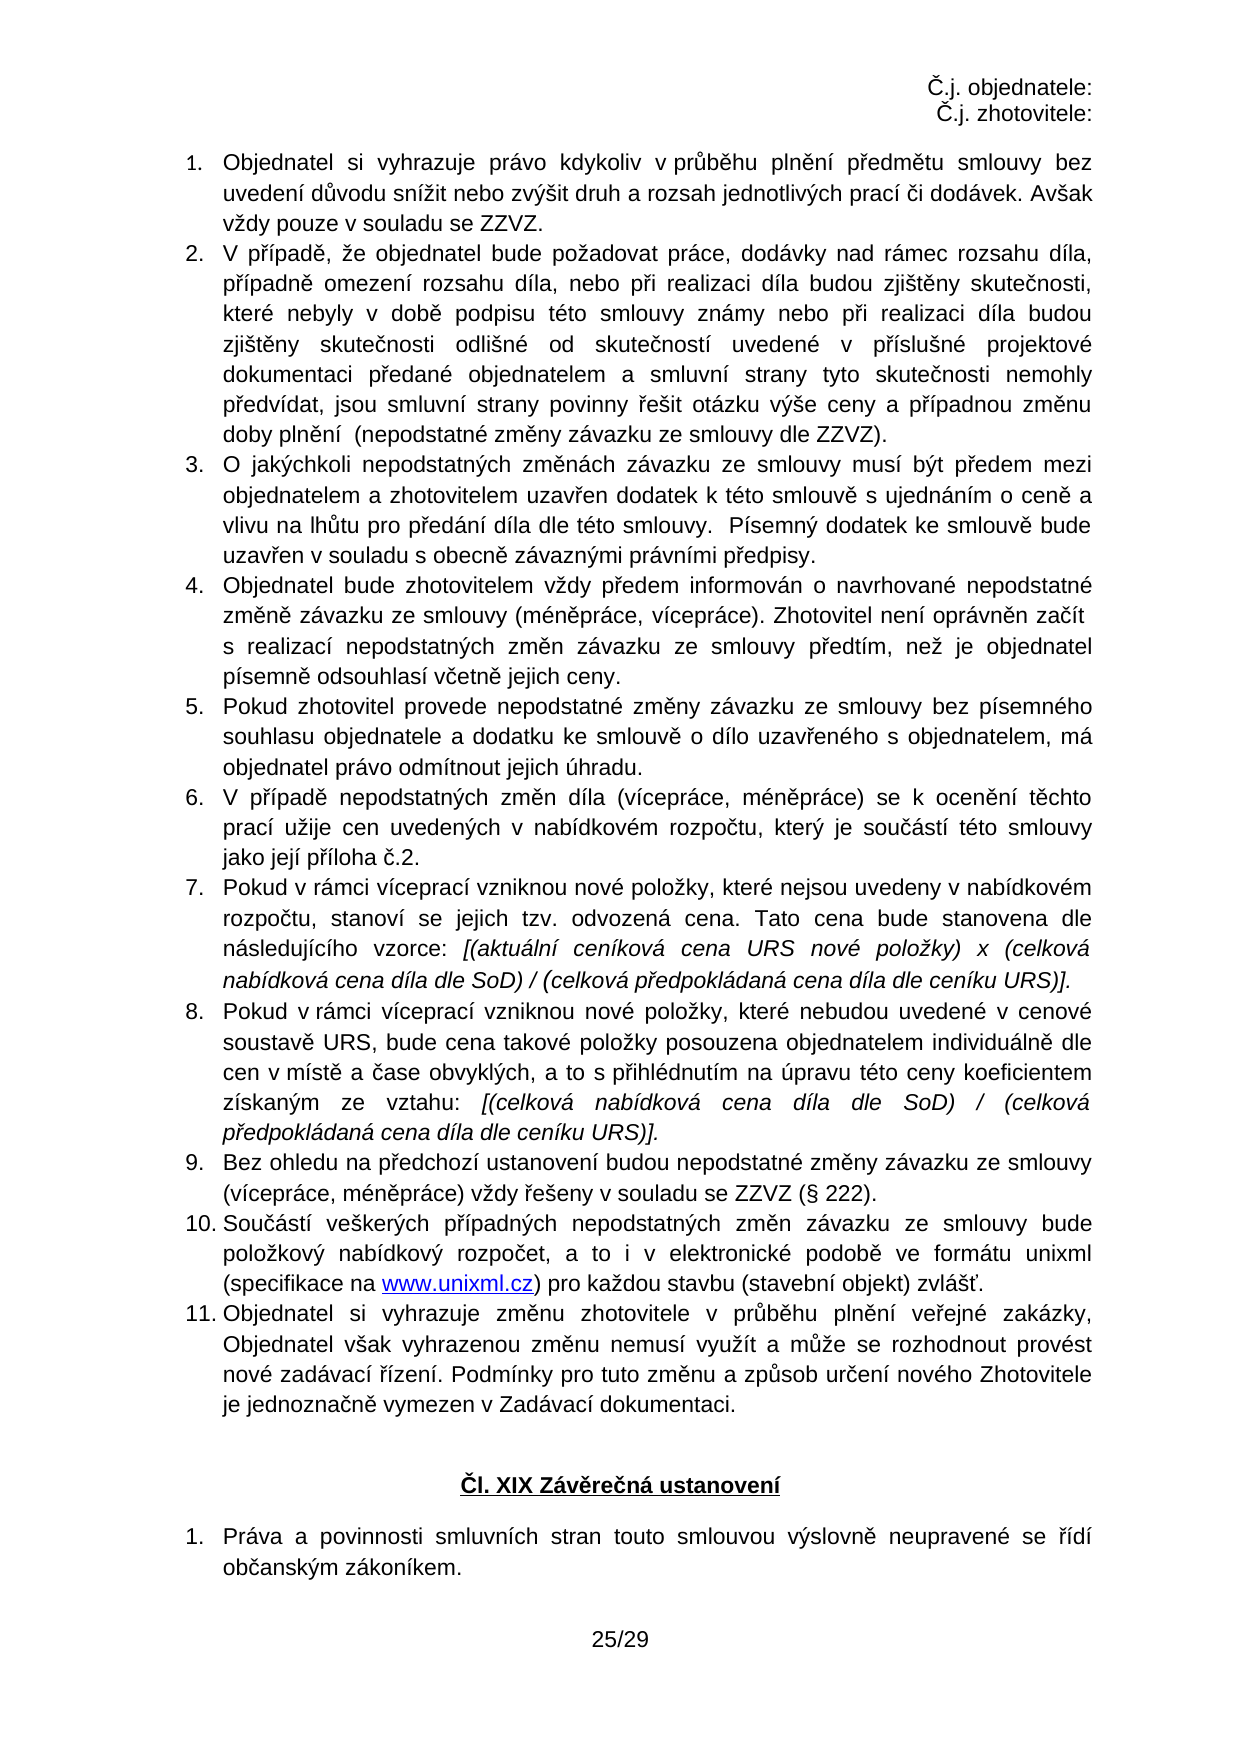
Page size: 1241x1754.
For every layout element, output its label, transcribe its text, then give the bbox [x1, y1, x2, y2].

list Práva a povinnosti smluvních stran touto smlouvou výslovně neupravené se řídí občanským zákoníkem. [185, 1523, 1093, 1580]
list O jakýchkoli nepodstatných změnách závazku ze smlouvy musí být předem mezi objednatelem a zhotovitelem uzavřen dodatek k této smlouvě s ujednáním o ceně a vlivu na lhůtu pro předání díla dle této smlouvy. Písemný dodatek ke smlouvě bude uzavřen v souladu s obecně závaznými právními předpisy. [185, 451, 1093, 568]
list Součástí veškerých případných nepodstatných změn závazku ze smlouvy bude položkový nabídkový rozpočet, a to i v elektronické podobě ve formátu unixml (specifikace na www.unixml.cz) pro každou stavbu (stavební objekt) zvlášť. [185, 1210, 1093, 1297]
list Bez ohledu na předchozí ustanovení budou nepodstatné změny závazku ze smlouvy (vícepráce, méněpráce) vždy řešeny v souladu se ZZVZ (§ 222). [185, 1149, 1093, 1206]
list Pokud v rámci víceprací vzniknou nové položky, které nebudou uvedené v cenové soustavě URS, bude cena takové položky posouzena objednatelem individuálně dle cen v místě a čase obvyklých, a to s přihlédnutím na úpravu této ceny koeficientem získaným ze vztahu: [(celková nabídková cena díla dle SoD) / (celková předpokládaná cena díla dle ceníku URS)]. [185, 998, 1093, 1146]
list V případě, že objednatel bude požadovat práce, dodávky nad rámec rozsahu díla, případně omezení rozsahu díla, nebo při realizaci díla budou zjištěny skutečnosti, které nebyly v době podpisu této smlouvy známy nebo při realizaci díla budou zjištěny skutečnosti odlišné od skutečností uvedené v příslušné projektové dokumentaci předané objednatelem a smluvní strany tyto skutečnosti nemohly předvídat, jsou smluvní strany povinny řešit otázku výše ceny a případnou změnu doby plnění (nepodstatné změny závazku ze smlouvy dle ZZVZ). [185, 240, 1093, 447]
list Objednatel bude zhotovitelem vždy předem informován o navrhované nepodstatné změně závazku ze smlouvy (méněpráce, vícepráce). Zhotovitel není oprávněn začít s realizací nepodstatných změn závazku ze smlouvy předtím, než je objednatel písemně odsouhlasí včetně jejich ceny. [185, 572, 1093, 689]
text Čl. XIX Závěrečná ustanovení [148, 1472, 1093, 1499]
list V případě nepodstatných změn díla (vícepráce, méněpráce) se k ocenění těchto prací užije cen uvedených v nabídkovém rozpočtu, který je součástí této smlouvy jako její příloha č.2. [185, 784, 1093, 870]
list Pokud v rámci víceprací vzniknou nové položky, které nejsou uvedeny v nabídkovém rozpočtu, stanoví se jejich tzv. odvozená cena. Tato cena bude stanovena dle následujícího vzorce: [(aktuální ceníková cena URS nové položky) x (celková nabídková cena díla dle SoD) / (celková předpokládaná cena díla dle ceníku URS)]. [185, 874, 1093, 994]
list Objednatel si vyhrazuje právo kdykoliv v průběhu plnění předmětu smlouvy bez uvedení důvodu snížit nebo zvýšit druh a rozsah jednotlivých prací či dodávek. Avšak vždy pouze v souladu se ZZVZ. [185, 148, 1093, 236]
list Pokud zhotovitel provede nepodstatné změny závazku ze smlouvy bez písemného souhlasu objednatele a dodatku ke smlouvě o dílo uzavřeného s objednatelem, má objednatel právo odmítnout jejich úhradu. [185, 693, 1093, 780]
list Objednatel si vyhrazuje změnu zhotovitele v průběhu plnění veřejné zakázky, Objednatel však vyhrazenou změnu nemusí využít a může se rozhodnout provést nové zadávací řízení. Podmínky pro tuto změnu a způsob určení nového Zhotovitele je jednoznačně vymezen v Zadávací dokumentaci. [185, 1300, 1093, 1417]
